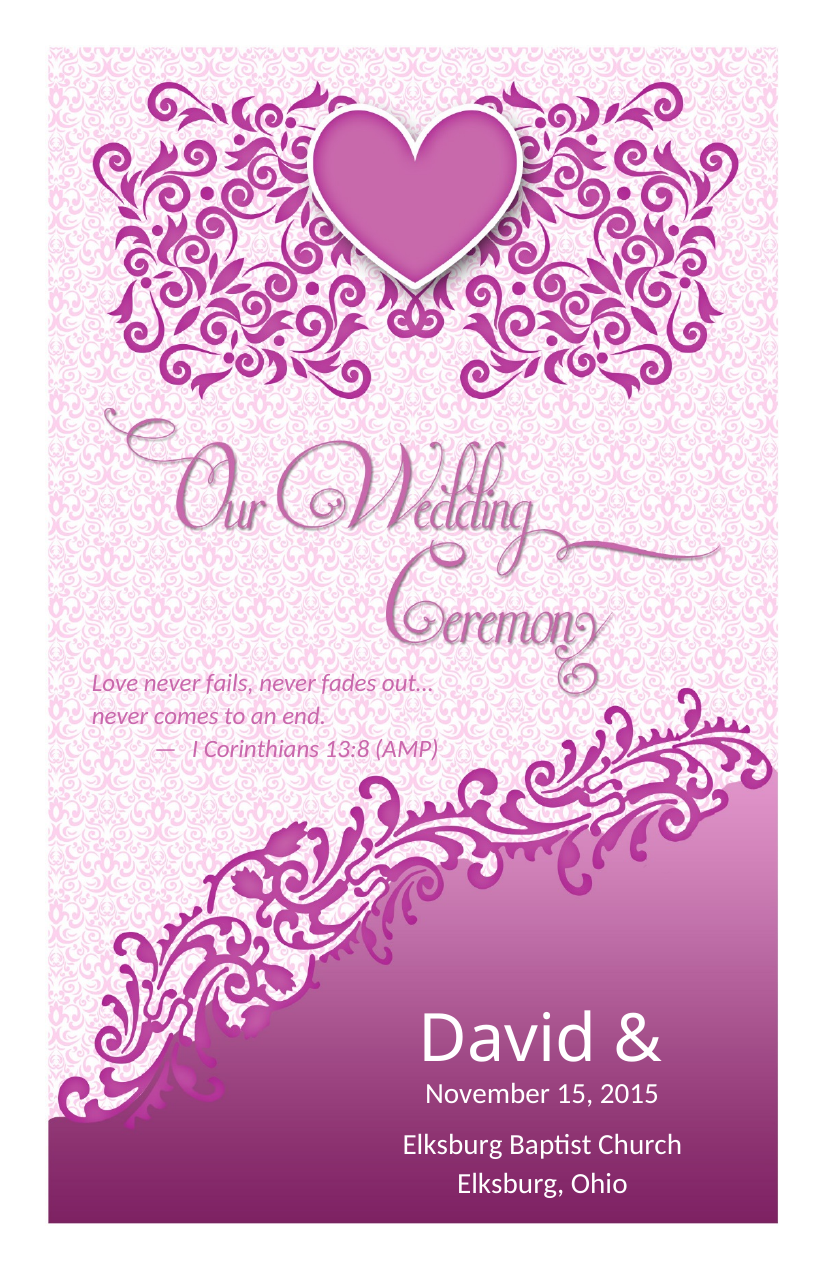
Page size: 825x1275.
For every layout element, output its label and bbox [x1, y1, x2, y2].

picture [45, 45, 779, 1226]
